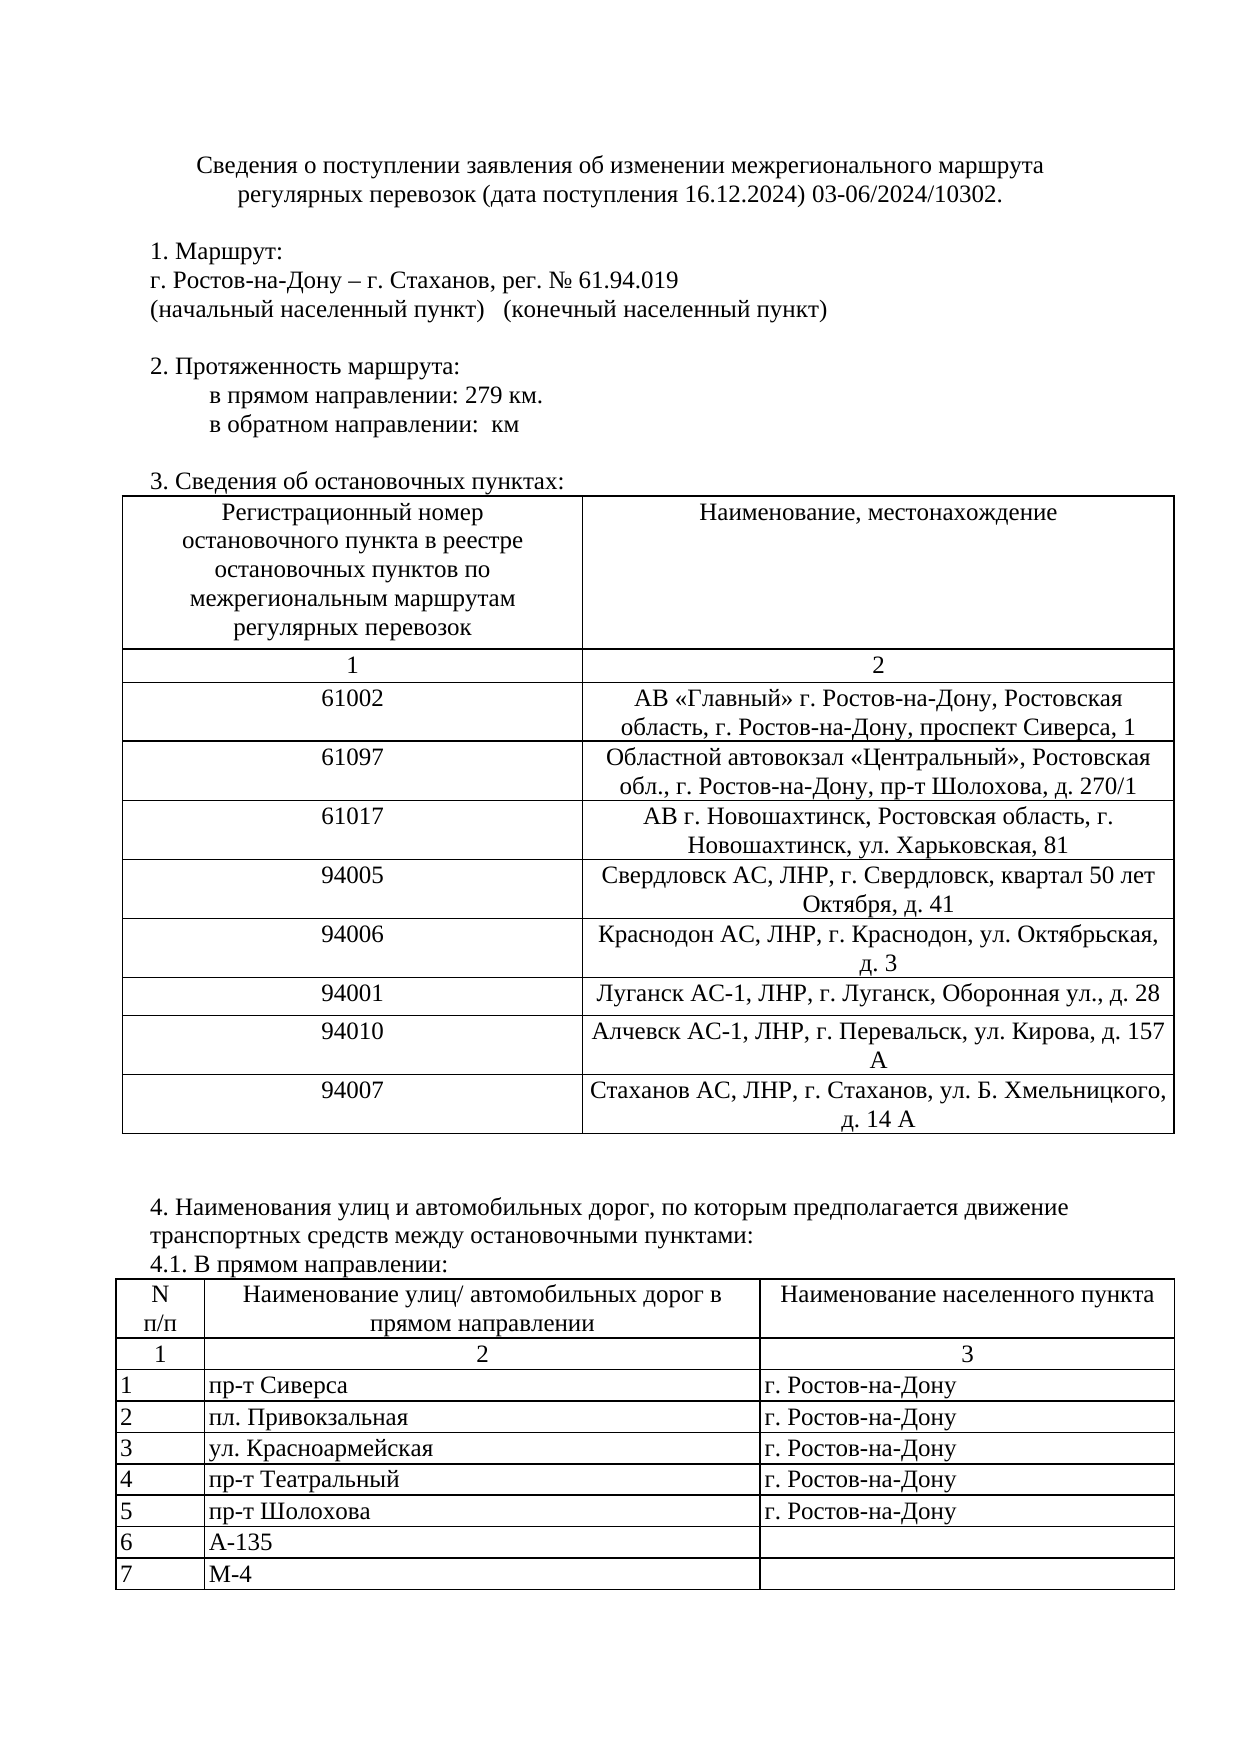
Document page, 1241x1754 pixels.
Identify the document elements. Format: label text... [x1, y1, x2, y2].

text г. Ростов-на-Дону – г. Стаханов, рег. № 61.94.019 [150, 265, 1090, 294]
table_cell пл. Привокзальная [205, 1402, 759, 1431]
table_cell 7 [117, 1559, 204, 1589]
table_cell пр-т Сиверса [205, 1370, 759, 1400]
text в обратном направлении: км [150, 409, 1090, 437]
table_cell АВ г. Новошахтинск, Ростовская область, г. Новошахтинск, ул. Харьковская, 81 [583, 801, 1173, 858]
table_header Регистрационный номер остановочного пункта в реестре остановочных пунктов по межрегиональным маршрутам регулярных перевозок [123, 497, 582, 648]
table_cell [761, 1559, 1174, 1589]
table_cell Областной автовокзал «Центральный», Ростовская обл., г. Ростов-на-Дону, пр-т Шолохова, д. 270/1 [583, 742, 1173, 799]
table_cell г. Ростов-на-Дону [761, 1496, 1174, 1526]
table_cell 5 [117, 1496, 204, 1526]
table_cell 1 [117, 1339, 204, 1368]
text в прямом направлении: 279 км. [150, 380, 1090, 409]
table_cell Свердловск АС, ЛНР, г. Свердловск, квартал 50 лет Октября, д. 41 [583, 860, 1173, 918]
table_cell 4 [117, 1465, 204, 1494]
table_header Наименование населенного пункта [761, 1280, 1174, 1337]
table_cell 2 [205, 1339, 759, 1368]
table_cell ул. Красноармейская [205, 1433, 759, 1463]
table_cell Алчевск АС-1, ЛНР, г. Перевальск, ул. Кирова, д. 157 А [583, 1016, 1173, 1074]
text 3. Сведения об остановочных пунктах: [150, 466, 1090, 495]
table_cell 94010 [123, 1016, 582, 1074]
table_cell 3 [761, 1339, 1174, 1368]
table_cell Стаханов АС, ЛНР, г. Стаханов, ул. Б. Хмельницкого, д. 14 А [583, 1075, 1173, 1133]
text 4. Наименования улиц и автомобильных дорог, по которым предполагается движение транспортных средств между остановочными пунктами: [150, 1192, 1090, 1249]
table_cell 61002 [123, 683, 582, 740]
table_cell 2 [583, 650, 1173, 681]
text 1. Маршрут: [150, 236, 1090, 265]
table_cell Краснодон АС, ЛНР, г. Краснодон, ул. Октябрьская, д. 3 [583, 919, 1173, 977]
table_cell [761, 1527, 1174, 1557]
table_header N п/п [117, 1280, 204, 1337]
table_cell г. Ростов-на-Дону [761, 1465, 1174, 1494]
table_cell 94007 [123, 1075, 582, 1133]
text (начальный населенный пункт) (конечный населенный пункт) [150, 294, 1090, 322]
table_cell пр-т Театральный [205, 1465, 759, 1494]
table_cell 61097 [123, 742, 582, 799]
table_cell 3 [117, 1433, 204, 1463]
table_cell г. Ростов-на-Дону [761, 1433, 1174, 1463]
table_cell 94006 [123, 919, 582, 977]
table_cell г. Ростов-на-Дону [761, 1370, 1174, 1400]
table_cell Луганск АС-1, ЛНР, г. Луганск, Оборонная ул., д. 28 [583, 978, 1173, 1014]
table_cell 94001 [123, 978, 582, 1014]
table_cell АВ «Главный» г. Ростов-на-Дону, Ростовская область, г. Ростов-на-Дону, проспект Сиверса, 1 [583, 683, 1173, 740]
table_cell 2 [117, 1402, 204, 1431]
table_cell 6 [117, 1527, 204, 1557]
table_cell М-4 [205, 1559, 759, 1589]
table_cell г. Ростов-на-Дону [761, 1402, 1174, 1431]
table_cell пр-т Шолохова [205, 1496, 759, 1526]
table_header Наименование улиц/ автомобильных дорог в прямом направлении [205, 1280, 759, 1337]
table_cell 1 [123, 650, 582, 681]
table_cell 94005 [123, 860, 582, 918]
table_cell 1 [117, 1370, 204, 1400]
table_cell 61017 [123, 801, 582, 858]
text Сведения о поступлении заявления об изменении межрегионального маршрута регулярных перевозок (дата поступления 16.12.2024) 03-06/2024/10302. [150, 150, 1090, 207]
text 4.1. В прямом направлении: [150, 1249, 1090, 1278]
text 2. Протяженность маршрута: [150, 351, 1090, 380]
table_header Наименование, местонахождение [583, 497, 1173, 648]
table_cell А-135 [205, 1527, 759, 1557]
